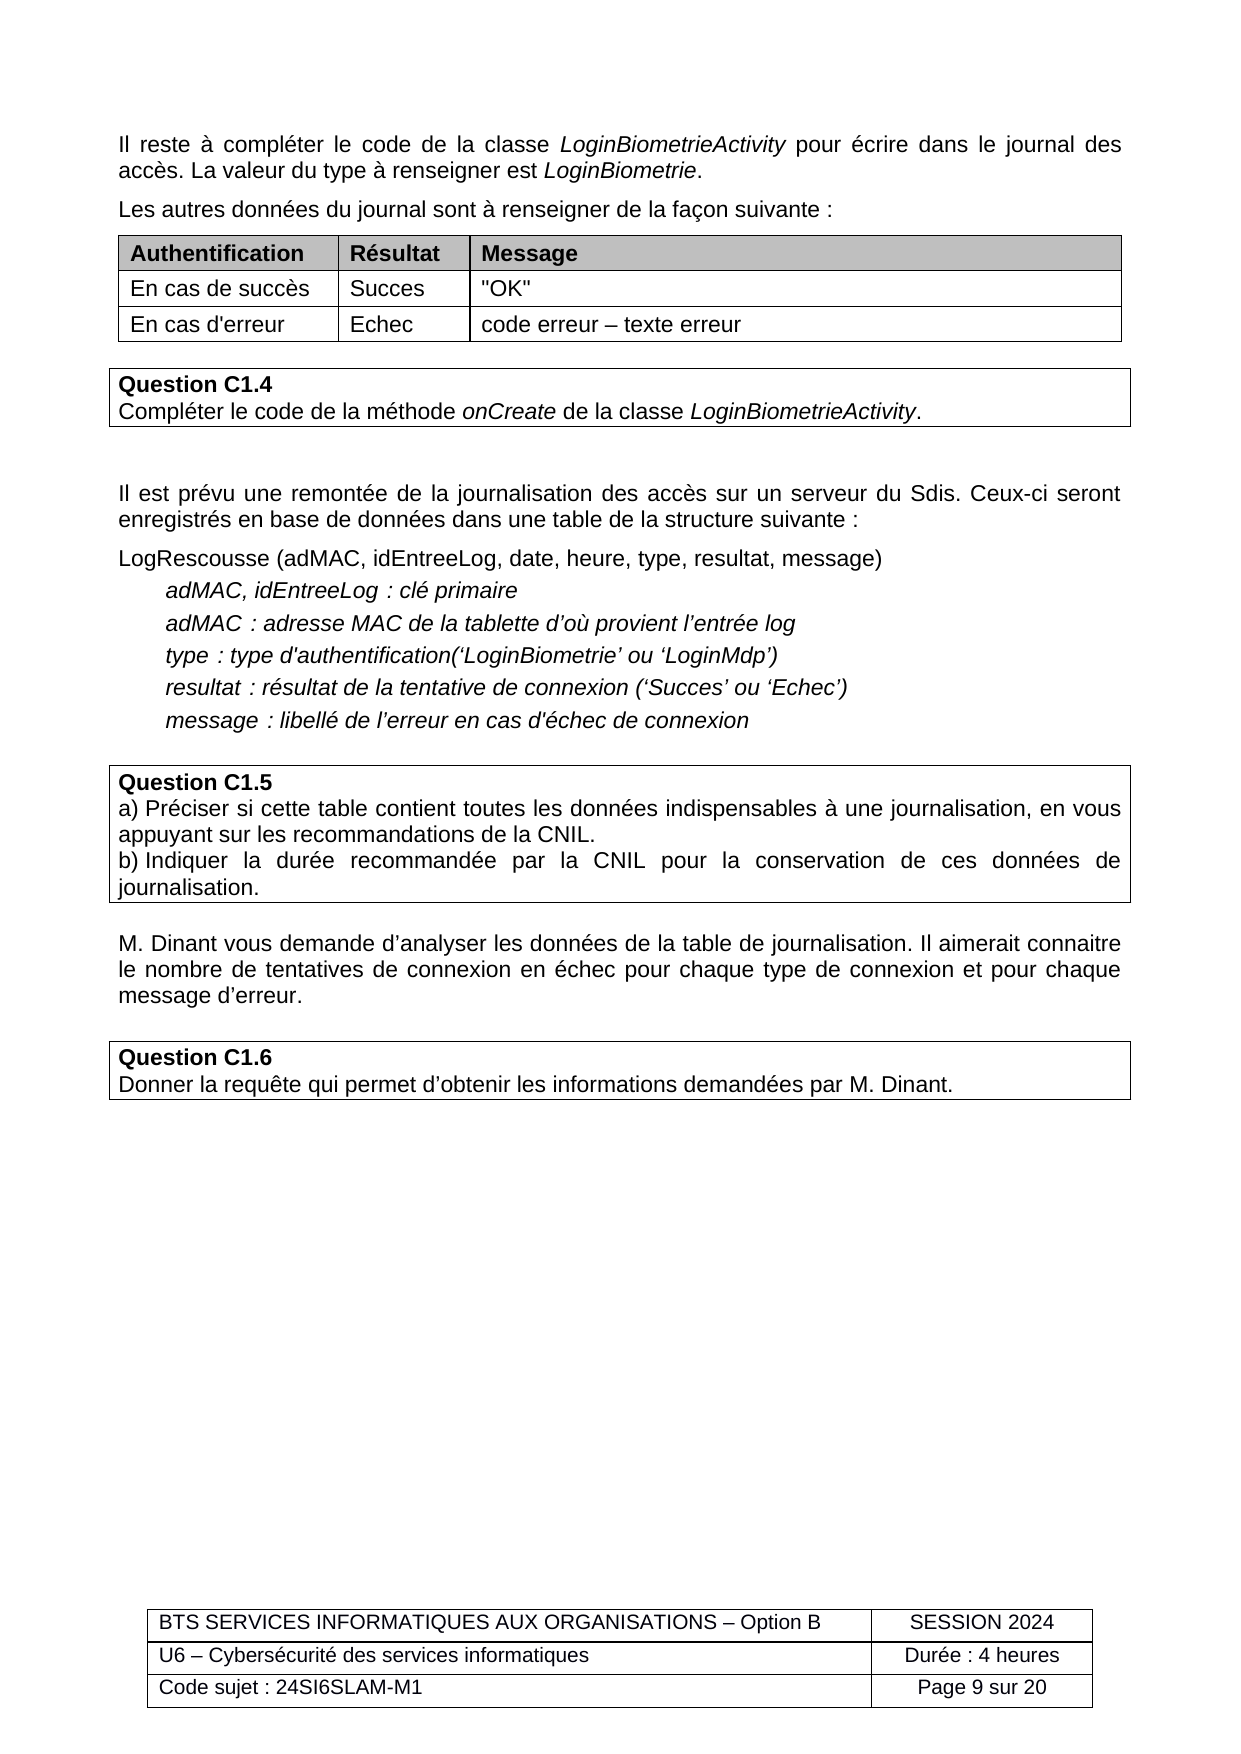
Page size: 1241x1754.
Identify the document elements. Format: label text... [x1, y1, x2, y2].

text Compléter le code de la méthode onCreate de la classe LoginBiometrieActivity. [110, 395, 1130, 426]
text type : type d'authentification(‘LoginBiometrie’ ou ‘LoginMdp’) [118, 642, 1122, 668]
text message : libellé de l’erreur en cas d'échec de connexion [118, 707, 1122, 733]
text b) Indiquer la durée recommandée par la CNIL pour la conservation de ces données de journalisation. [110, 844, 1130, 902]
table_cell code erreur – texte erreur [471, 307, 1121, 341]
text adMAC, idEntreeLog : clé primaire [118, 577, 1122, 604]
table_cell Succes [339, 271, 469, 306]
text Donner la requête qui permet d’obtenir les informations demandées par M. Dinant. [110, 1067, 1130, 1099]
table_header Authentification [119, 236, 338, 270]
text Question C1.6 [110, 1042, 1130, 1067]
table_cell En cas d'erreur [119, 307, 338, 341]
table_cell "OK" [471, 271, 1121, 306]
table_cell En cas de succès [119, 271, 338, 306]
table_header Résultat [339, 236, 469, 270]
table_header Message [471, 236, 1121, 270]
text Les autres données du journal sont à renseigner de la façon suivante : [118, 196, 1122, 222]
text adMAC : adresse MAC de la tablette d’où provient l’entrée log [118, 610, 1122, 636]
text Question C1.5 [110, 766, 1130, 795]
text Question C1.4 [110, 369, 1130, 395]
table_cell Echec [339, 307, 469, 341]
text LogRescousse (adMAC, idEntreeLog, date, heure, type, resultat, message) [118, 545, 1122, 572]
text Il reste à compléter le code de la classe LoginBiometrieActivity pour écrire dans le journal des accès. La valeur du type à renseigner est LoginBiometrie. [118, 131, 1122, 183]
text resultat : résultat de la tentative de connexion (‘Succes’ ou ‘Echec’) [118, 674, 1122, 701]
text M. Dinant vous demande d’analyser les données de la table de journalisation. Il aimerait connaitre le nombre de tentatives de connexion en échec pour chaque type de connexion et pour chaque message d’erreur. [118, 930, 1122, 1009]
text a) Préciser si cette table contient toutes les données indispensables à une journalisation, en vous appuyant sur les recommandations de la CNIL. [118, 795, 1122, 844]
text Il est prévu une remontée de la journalisation des accès sur un serveur du Sdis. Ceux-ci seront enregistrés en base de données dans une table de la structure suivante : [118, 480, 1122, 533]
